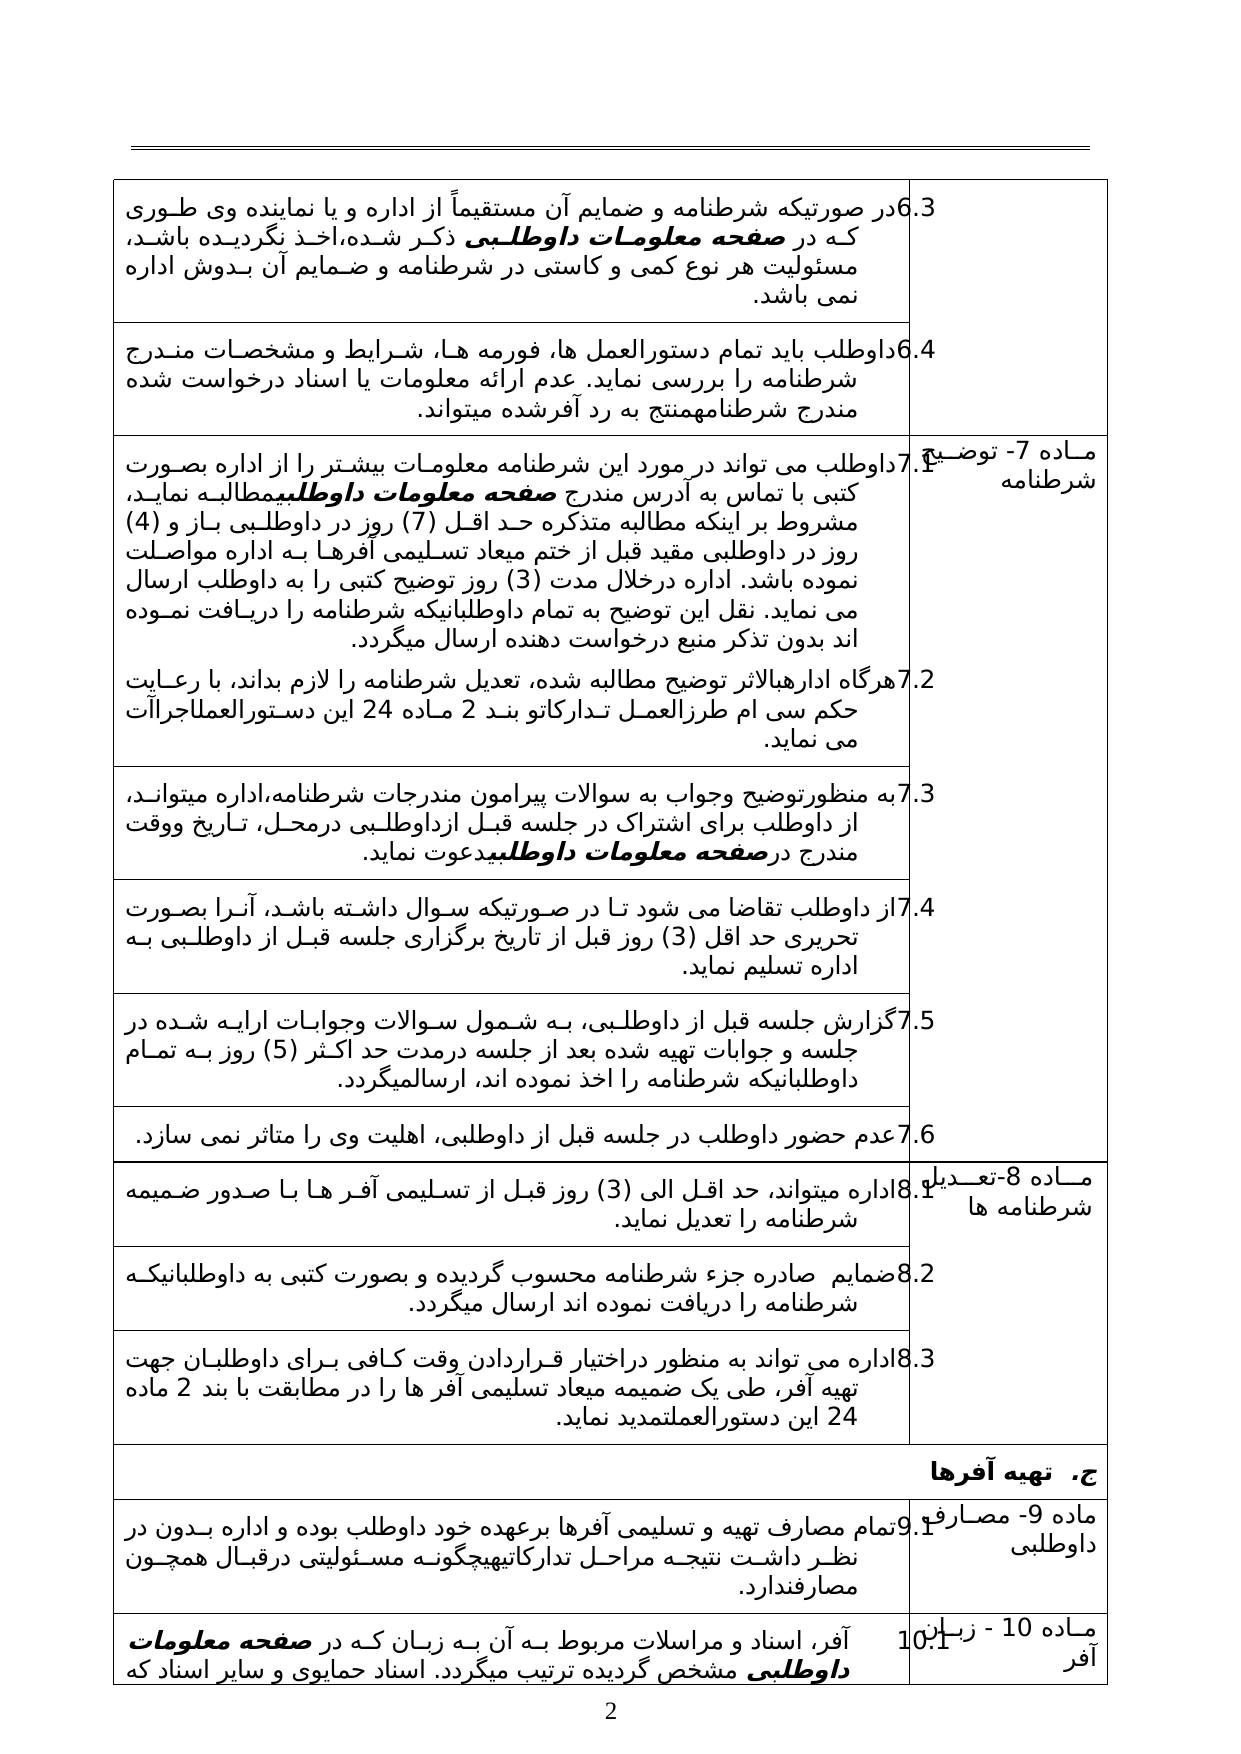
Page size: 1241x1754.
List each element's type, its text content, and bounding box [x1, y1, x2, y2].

table_cell اداره می تواند به منظور دراختیار قراردادن وقت کافی برای داوطلبان جهت تهیه آفر، طی یک ضمیمه میعاد تسلیمی آفر ها را در مطابقت با بند 2 ماده 24 این دستورالعملتمدید نماید. [114, 1331, 909, 1444]
table_cell ماده 10 - زبان آفر [910, 1614, 1107, 1684]
table_cell گزارش جلسه قبل از داوطلبی، به شمول سوالات وجوابات ارایه شده در جلسه و جوابات تهیه شده بعد از جلسه درمدت حد اکثر (5) روز به تمام داوطلبانیکه شرطنامه را اخذ نموده اند، ارسالمیگردد. [114, 994, 909, 1106]
table_cell اداره میتواند، حد اقل الی (3) روز قبل از تسلیمی آفر ها با صدور ضمیمه شرطنامه را تعدیل نماید. [114, 1163, 909, 1246]
table_cell داوطلب باید تمام دستورالعمل ها، فورمه ها، شرایط و مشخصات مندرج شرطنامه را بررسی نماید. عدم ارائه معلومات یا اسناد درخواست شده مندرج شرطنامهمنتج به رد آفرشده میتواند. [114, 323, 909, 435]
table_cell ماده 8-تعدیل شرطنامه ها [910, 1163, 1107, 1444]
table_cell داوطلب می تواند در مورد این شرطنامه معلومات بیشتر را از اداره بصورت کتبی با تماس به آدرس مندرج صفحه معلومات داوطلبیمطالبه نماید، مشروط بر اینکه مطالبه متذکره حد اقل (7) روز در داوطلبی باز و (4) روز در داوطلبی مقید قبل از ختم میعاد تسلیمی آفرها به اداره مواصلت نموده باشد. اداره درخلال مدت (3) روز توضیح کتبی را به داوطلب ارسال می نماید. نقل این توضیح به تمام داوطلبانیکه شرطنامه را دریافت نموده اند بدون تذکر منبع درخواست دهنده ارسال میگردد. هرگاه ادارهبالاثر توضیح مطالبه شده، تعدیل شرطنامه را لازم بداند، با رعایت حکم سی ام طرزالعمل تدارکاتو بند 2 ماده 24 این دستورالعملاجراآت می نماید. [114, 436, 909, 766]
table_cell ضمایم صادره جزء شرطنامه محسوب گردیده و بصورت کتبی به داوطلبانیکه شرطنامه را دریافت نموده اند ارسال میگردد. [114, 1247, 909, 1330]
table_cell عدم حضور داوطلب در جلسه قبل از داوطلبی، اهلیت وی را متاثر نمی سازد. [114, 1107, 909, 1161]
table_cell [114, 1614, 909, 1684]
table_cell ج. تهیه آفرها [114, 1445, 1107, 1499]
table_cell تمام مصارف تهیه و تسلیمی آفرها برعهده خود داوطلب بوده و اداره بدون در نظر داشت نتیجه مراحل تدارکاتیهیچگونه مسئولیتی درقبال همچون مصارفندارد. [114, 1500, 909, 1612]
table_cell ماده 7- توضیح شرطنامه [910, 436, 1107, 1161]
table_cell از داوطلب تقاضا می شود تا در صورتیکه سوال داشته باشد، آنرا بصورت تحریری حد اقل (3) روز قبل از تاریخ برگزاری جلسه قبل از داوطلبی به اداره تسلیم نماید. [114, 880, 909, 993]
table_cell به منظورتوضیح وجواب به سوالات پیرامون مندرجات شرطنامه،اداره میتواند، از داوطلب برای اشتراک در جلسه قبل ازداوطلبی درمحل، تاریخ ووقت مندرج درصفحه معلومات داوطلبیدعوت نماید. [114, 767, 909, 879]
table_cell در صورتیکه شرطنامه و ضمایم آن مستقیماً از اداره و یا نماینده وی طوری که در صفحه معلومات داوطلبی ذکر شده،اخذ نگردیده باشد، مسئولیت هر نوع کمی و کاستی در شرطنامه و ضمایم آن بدوش اداره نمی باشد. [114, 180, 909, 322]
table_cell ماده 9- مصارف داوطلبی [910, 1500, 1107, 1612]
